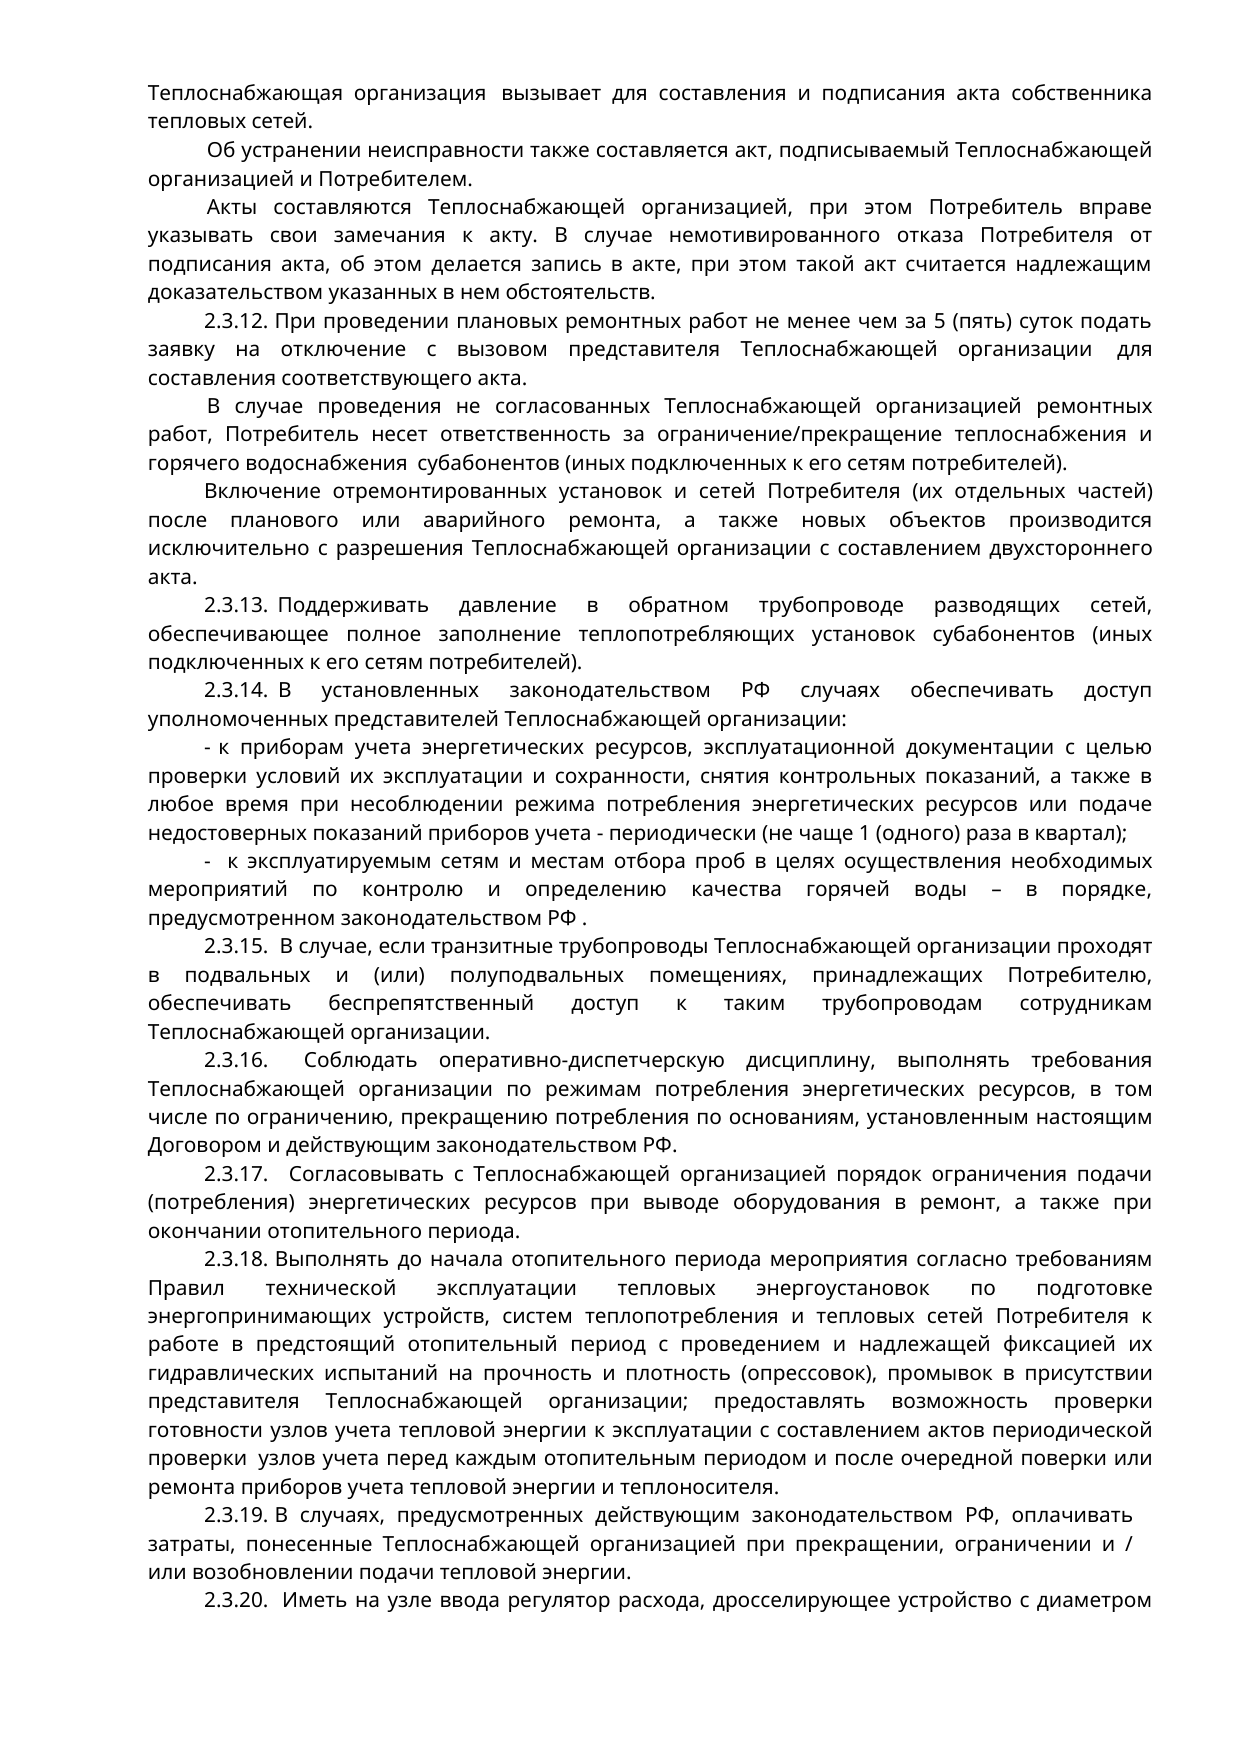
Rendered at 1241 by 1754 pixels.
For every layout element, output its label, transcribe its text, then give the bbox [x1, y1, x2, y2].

list При проведении плановых ремонтных работ не менее чем за 5 (пять) суток подать заявку на отключение с вызовом представителя Теплоснабжающей организации для составления соответствующего акта. [148, 306, 1152, 391]
text Об устранении неисправности также составляется акт, подписываемый Теплоснабжающей организацией и Потребителем. [148, 135, 1153, 192]
text Теплоснабжающая организация вызывает для составления и подписания акта собственника тепловых сетей. [148, 78, 1152, 135]
text Включение отремонтированных установок и сетей Потребителя (их отдельных частей) после планового или аварийного ремонта, а также новых объектов производится исключительно с разрешения Теплоснабжающей организации с составлением двухстороннего акта. [148, 476, 1153, 590]
text В случае проведения не согласованных Теплоснабжающей организацией ремонтных работ, Потребитель несет ответственность за ограничение/прекращение теплоснабжения и горячего водоснабжения субабонентов (иных подключенных к его сетям потребителей). [148, 391, 1153, 476]
list Соблюдать оперативно-диспетчерскую дисциплину, выполнять требования Теплоснабжающей организации по режимам потребления энергетических ресурсов, в том числе по ограничению, прекращению потребления по основаниям, установленным настоящим Договором и действующим законодательством РФ. [148, 1045, 1153, 1159]
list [148, 1586, 1153, 1614]
list В установленных законодательством РФ случаях обеспечивать доступ уполномоченных представителей Теплоснабжающей организации: [148, 676, 1152, 732]
list Выполнять до начала отопительного периода мероприятия согласно требованиям Правил технической эксплуатации тепловых энергоустановок по подготовке энергопринимающих устройств, систем теплопотребления и тепловых сетей Потребителя к работе в предстоящий отопительный период с проведением и надлежащей фиксацией их гидравлических испытаний на прочность и плотность (опрессовок), промывок в присутствии представителя Теплоснабжающей организации; предоставлять возможность проверки готовности узлов учета тепловой энергии к эксплуатации с составлением актов периодической проверки узлов учета перед каждым отопительным периодом и после очередной поверки или ремонта приборов учета тепловой энергии и теплоносителя. [148, 1244, 1153, 1500]
list Поддерживать давление в обратном трубопроводе разводящих сетей, обеспечивающее полное заполнение теплопотребляющих установок субабонентов (иных подключенных к его сетям потребителей). [148, 590, 1152, 676]
list В случае, если транзитные трубопроводы Теплоснабжающей организации проходят в подвальных и (или) полуподвальных помещениях, принадлежащих Потребителю, обеспечивать беспрепятственный доступ к таким трубопроводам сотрудникам Теплоснабжающей организации. [148, 931, 1152, 1045]
list Согласовывать с Теплоснабжающей организацией порядок ограничения подачи (потребления) энергетических ресурсов при выводе оборудования в ремонт, а также при окончании отопительного периода. [148, 1159, 1153, 1244]
list к эксплуатируемым сетям и местам отбора проб в целях осуществления необходимых мероприятий по контролю и определению качества горячей воды – в порядке, предусмотренном законодательством РФ . [148, 846, 1152, 931]
list к приборам учета энергетических ресурсов, эксплуатационной документации с целью проверки условий их эксплуатации и сохранности, снятия контрольных показаний, а также в любое время при несоблюдении режима потребления энергетических ресурсов или подаче недостоверных показаний приборов учета - периодически (не чаще 1 (одного) раза в квартал); [148, 732, 1153, 846]
text Акты составляются Теплоснабжающей организацией, при этом Потребитель вправе указывать свои замечания к акту. В случае немотивированного отказа Потребителя от подписания акта, об этом делается запись в акте, при этом такой акт считается надлежащим доказательством указанных в нем обстоятельств. [148, 192, 1152, 306]
list В случаях, предусмотренных действующим законодательством РФ, оплачивать затраты, понесенные Теплоснабжающей организацией при прекращении, ограничении и / или возобновлении подачи тепловой энергии. [148, 1500, 1133, 1586]
